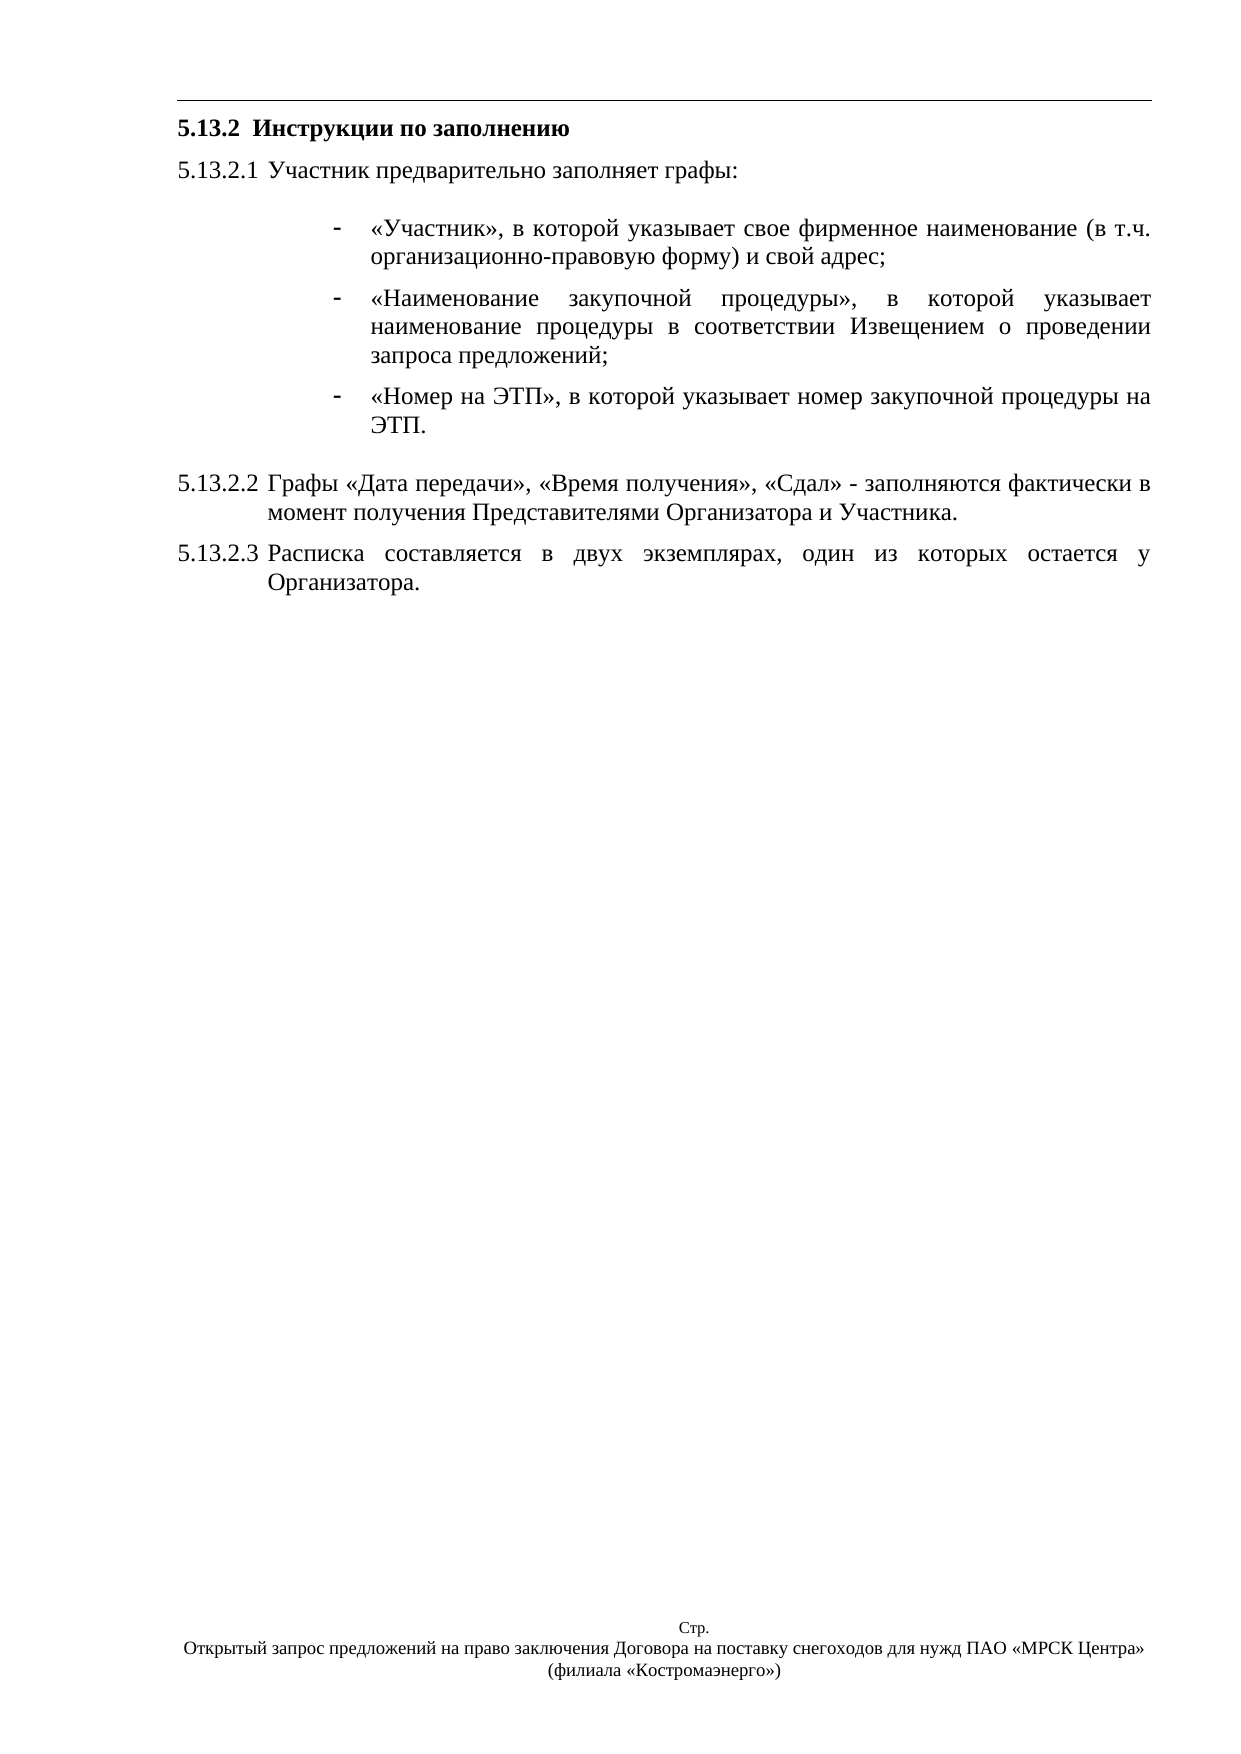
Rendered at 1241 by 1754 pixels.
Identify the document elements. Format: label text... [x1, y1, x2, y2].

list «Участник», в которой указывает свое фирменное наименование (в т.ч. организационно-правовую форму) и свой адрес; [333, 213, 1152, 270]
list Расписка составляется в двух экземплярах, один из которых остается у Организатора. [177, 538, 1152, 596]
list Графы «Дата передачи», «Время получения», «Сдал» - заполняются фактически в момент получения Представителями Организатора и Участника. [177, 468, 1152, 526]
list «Номер на ЭТП», в которой указывает номер закупочной процедуры на ЭТП. [333, 381, 1152, 439]
list «Наименование закупочной процедуры», в которой указывает наименование процедуры в соответствии Извещением о проведении запроса предложений; [333, 283, 1152, 369]
list Участник предварительно заполняет графы: [177, 155, 1152, 183]
subtitle Инструкции по заполнению [177, 113, 1152, 142]
